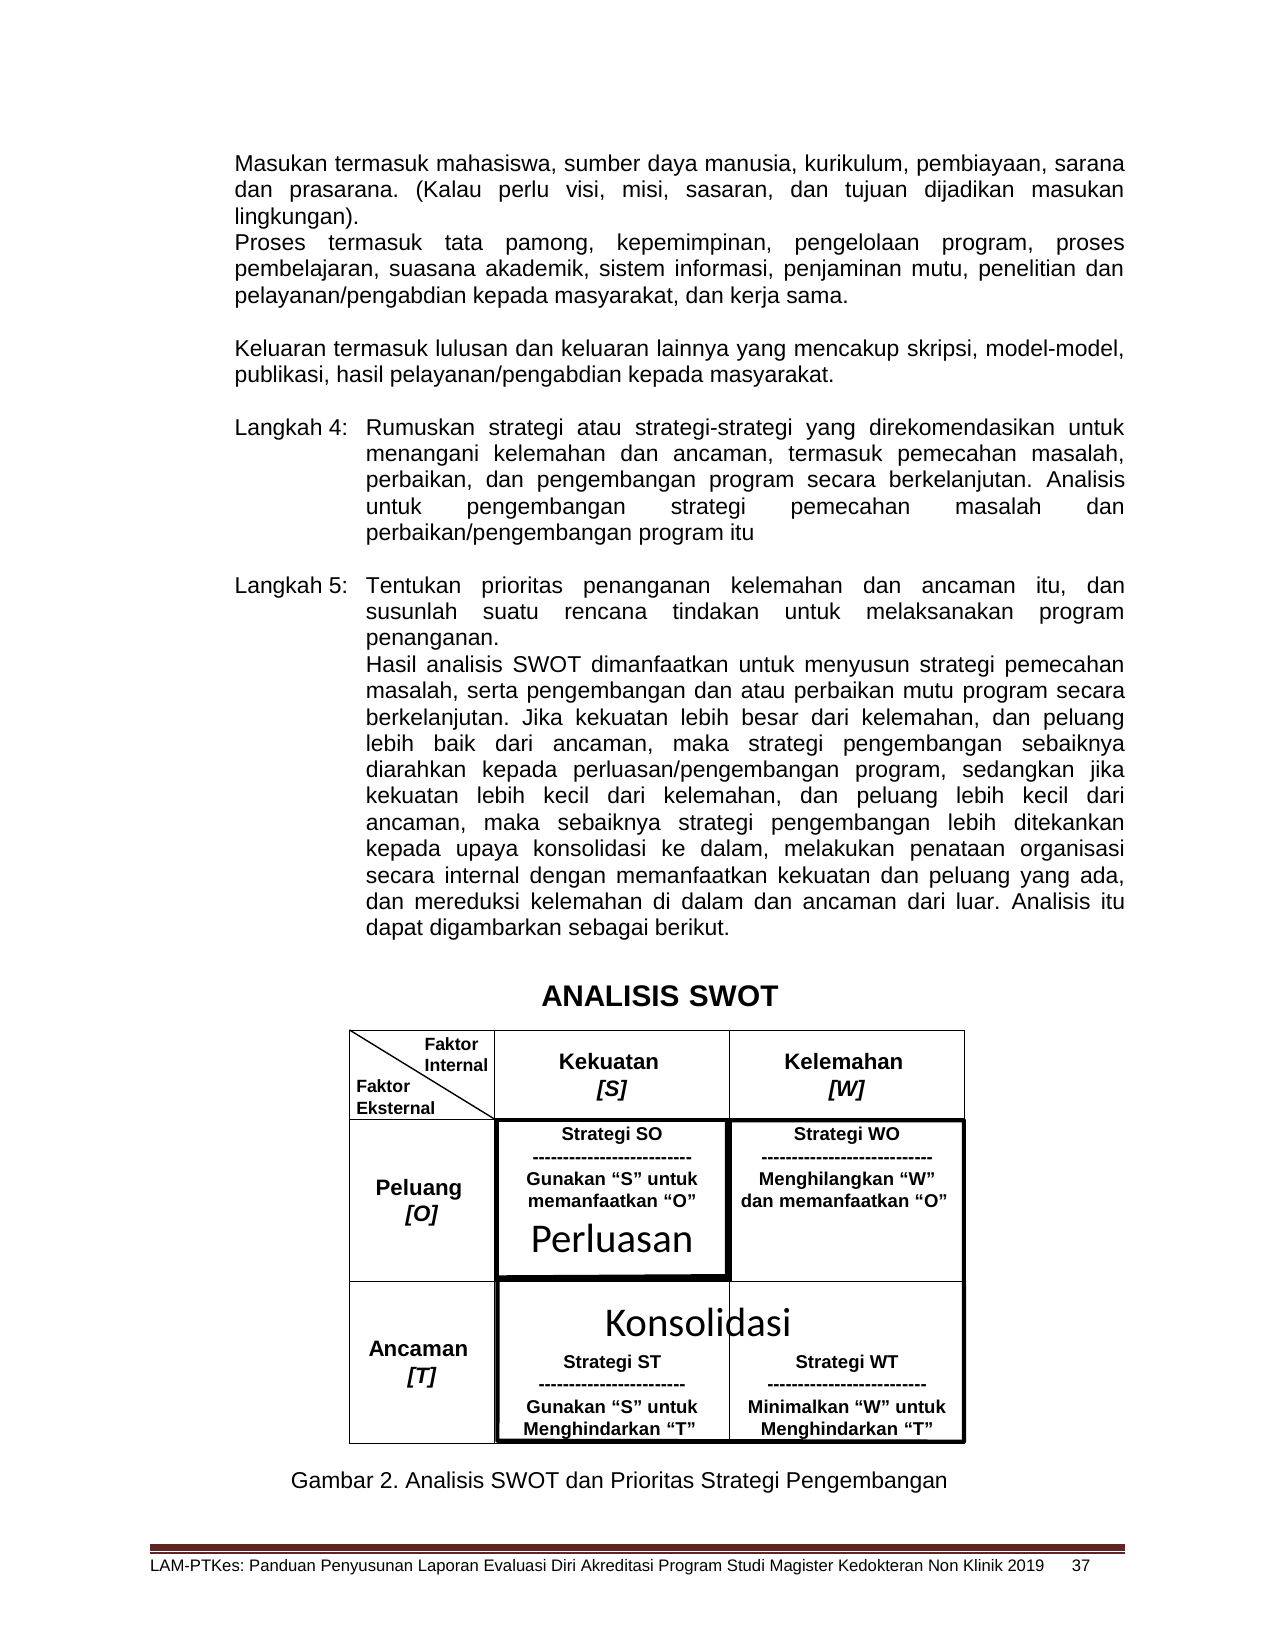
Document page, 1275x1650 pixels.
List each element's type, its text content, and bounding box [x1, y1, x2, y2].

text Keluaran termasuk lulusan dan keluaran lainnya yang mencakup skripsi, model-model, publikasi, hasil pelayanan/pengabdian kepada masyarakat. [234, 334, 1125, 387]
text Masukan termasuk mahasiswa, sumber daya manusia, kurikulum, pembiayaan, sarana dan prasarana. (Kalau perlu visi, misi, sasaran, dan tujuan dijadikan masukan lingkungan). [234, 150, 1125, 229]
text Langkah 4: Rumuskan strategi atau strategi-strategi yang direkomendasikan untuk menangani kelemahan dan ancaman, termasuk pemecahan masalah, perbaikan, dan pengembangan program secara berkelanjutan. Analisis untuk pengembangan strategi pemecahan masalah dan perbaikan/pengembangan program itu [234, 413, 1125, 545]
text Langkah 5: Tentukan prioritas penanganan kelemahan dan ancaman itu, dan susunlah suatu rencana tindakan untuk melaksanakan program penanganan. [234, 572, 1125, 651]
text Hasil analisis SWOT dimanfaatkan untuk menyusun strategi pemecahan masalah, serta pengembangan dan atau perbaikan mutu program secara berkelanjutan. Jika kekuatan lebih besar dari kelemahan, dan peluang lebih baik dari ancaman, maka strategi pengembangan sebaiknya diarahkan kepada perluasan/pengembangan program, sedangkan jika kekuatan lebih kecil dari kelemahan, dan peluang lebih kecil dari ancaman, maka sebaiknya strategi pengembangan lebih ditekankan kepada upaya konsolidasi ke dalam, melakukan penataan organisasi secara internal dengan memanfaatkan kekuatan dan peluang yang ada, dan mereduksi kelemahan di dalam dan ancaman dari luar. Analisis itu dapat digambarkan sebagai berikut. [366, 651, 1125, 941]
text Gambar 2. Analisis SWOT dan Prioritas Strategi Pengembangan [291, 941, 1125, 1493]
text Proses termasuk tata pamong, kepemimpinan, pengelolaan program, proses pembelajaran, suasana akademik, sistem informasi, penjaminan mutu, penelitian dan pelayanan/pengabdian kepada masyarakat, dan kerja sama. [234, 229, 1125, 308]
